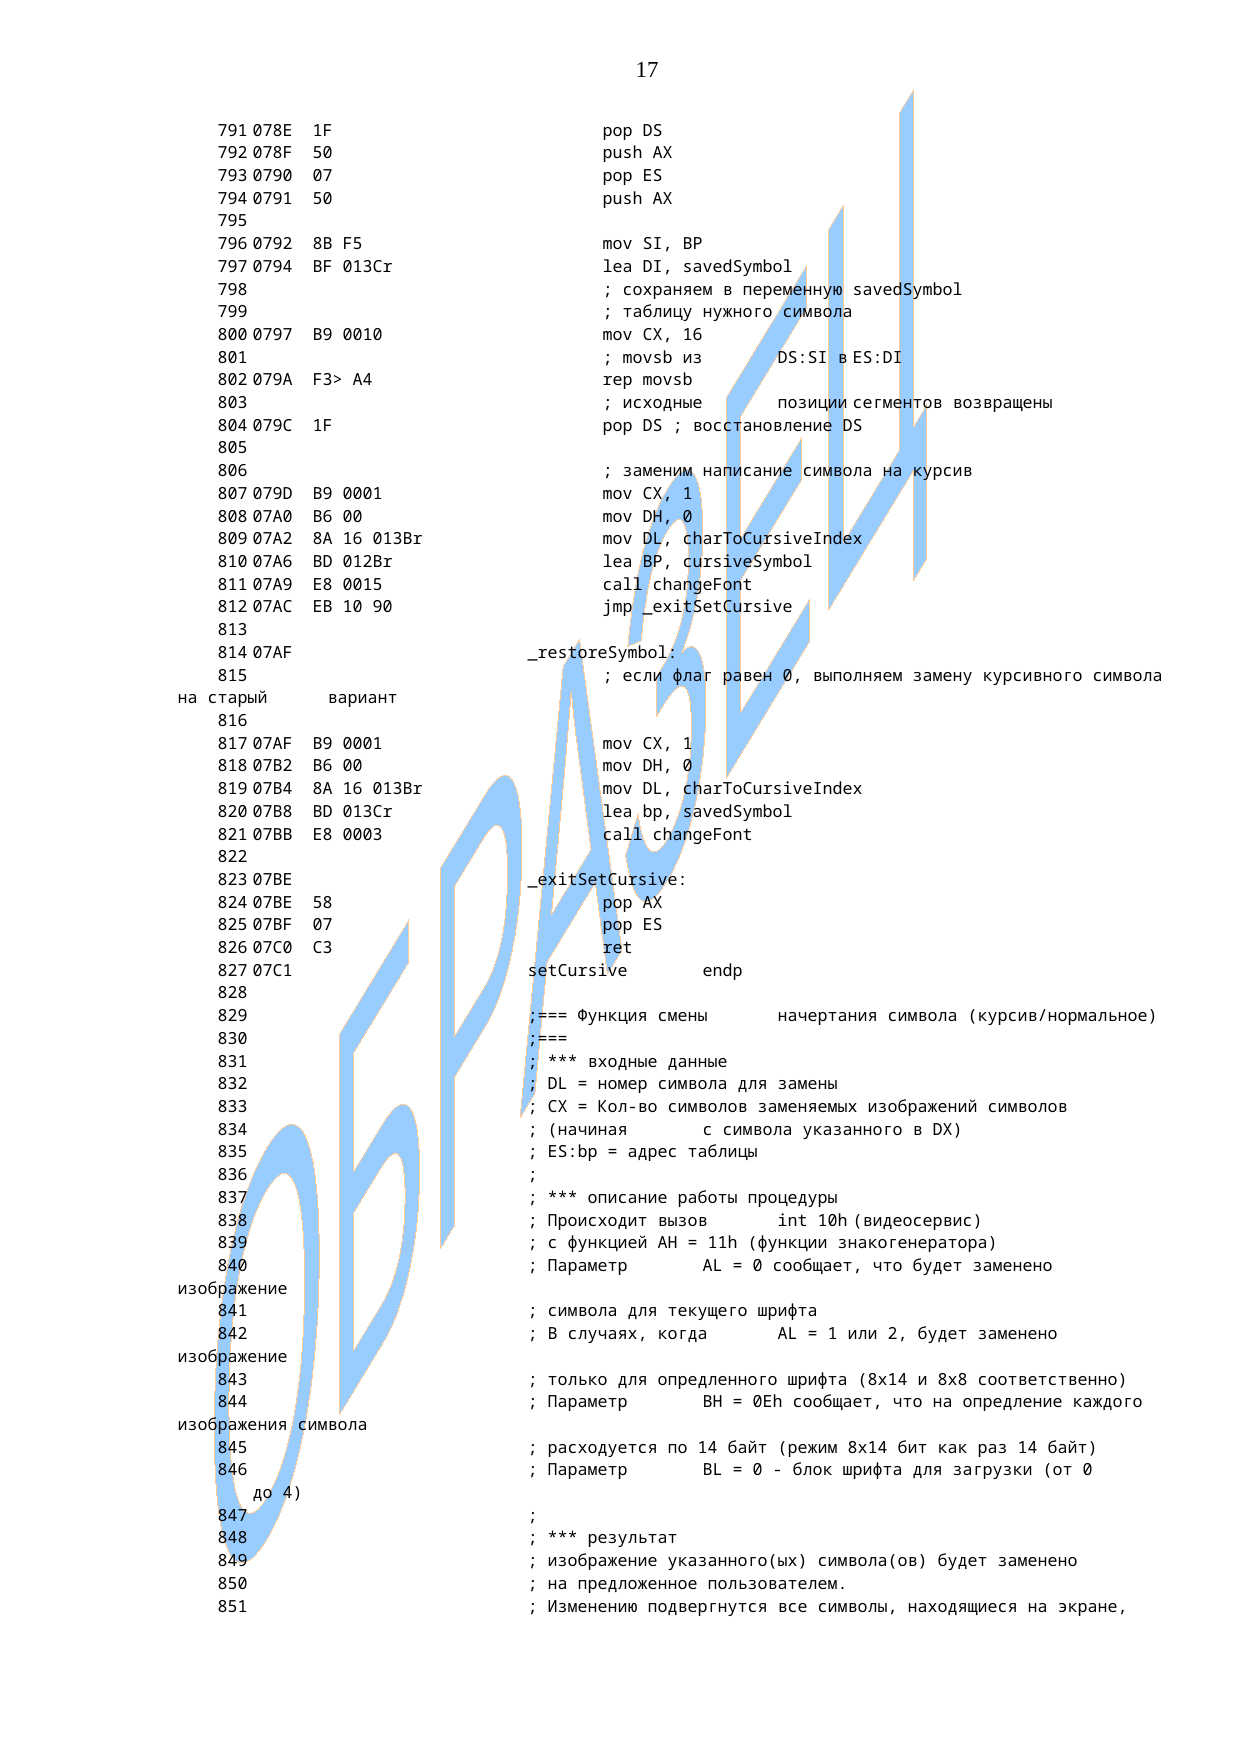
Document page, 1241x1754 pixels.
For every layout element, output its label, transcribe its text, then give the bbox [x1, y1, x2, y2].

text 802 079A F3> A4 rep movsb [177, 368, 1169, 391]
text 834 ; (начиная с символа указанного в DX) [177, 1117, 1169, 1140]
text 826 07C0 C3 ret [177, 936, 1169, 958]
text 820 07B8 BD 013Cr lea bp, savedSymbol [177, 799, 1169, 822]
text 845 ; расходуется по 14 байт (режим 8x14 бит как раз 14 байт) [177, 1435, 1169, 1458]
text 796 0792 8B F5 mov SI, BP [177, 232, 1169, 254]
text 822 [177, 845, 1169, 868]
text 816 [177, 709, 1169, 731]
text 829 ;=== Функция смены начертания символа (курсив/нормальное) [177, 1004, 1169, 1027]
text 809 07A2 8A 16 013Br mov DL, charToCursiveIndex [177, 527, 1169, 550]
text 850 ; на предложенное пользователем. [177, 1572, 1169, 1594]
text 847 ; [177, 1503, 1169, 1526]
text 846 ; Параметр BL = 0 - блок шрифта для загрузки (от 0 до 4) [177, 1458, 1169, 1503]
text 797 0794 BF 013Cr lea DI, savedSymbol [177, 254, 1169, 277]
text 830 ;=== [177, 1027, 1169, 1049]
text 805 [177, 436, 1169, 459]
text 833 ; CX = Кол-во символов заменяемых изображений символов [177, 1095, 1169, 1117]
text 836 ; [177, 1163, 1169, 1186]
text 831 ; *** входные данные [177, 1049, 1169, 1072]
text 814 07AF _restoreSymbol: [177, 641, 1169, 663]
text 832 ; DL = номер символа для замены [177, 1072, 1169, 1095]
text 838 ; Происходит вызов int 10h (видеосервис) [177, 1208, 1169, 1231]
text 801 ; movsb из DS:SI в ES:DI [177, 345, 1169, 368]
text 806 ; заменим написание символа на кypсив [177, 459, 1169, 482]
text 819 07B4 8A 16 013Br mov DL, charToCursiveIndex [177, 777, 1169, 799]
text 808 07A0 B6 00 mov DH, 0 [177, 504, 1169, 527]
text 803 ; исходные позиции сегментов возвpащены [177, 391, 1169, 413]
text 843 ; только для опредленного шрифта (8x14 и 8x8 соответственно) [177, 1367, 1169, 1390]
text 798 ; сохpаняем в пеpеменнyю savedSymbol [177, 277, 1169, 300]
text 849 ; изображение указанного(ых) символа(ов) будет заменено [177, 1549, 1169, 1572]
text 792 50 push AX [177, 141, 1169, 164]
text 825 07BF 07 pop ES [177, 913, 1169, 936]
text 793 0790 07 pop ES [177, 164, 1169, 186]
text 818 07B2 B6 00 mov DH, 0 [177, 754, 1169, 777]
text 791 078E pop DS [177, 118, 1169, 141]
text 844 ; Параметр BH = 0Eh сообщает, что на опредление каждого изображения символа [177, 1390, 1169, 1435]
text 794 0791 50 push AX [177, 186, 1169, 209]
text 824 07BE 58 pop AX [177, 890, 1169, 913]
text 804 pop DS ; восстановление DS [177, 413, 1169, 436]
text 799 ; таблицy нyжного символа [177, 300, 1169, 323]
text 841 ; символа для текущего шрифта [177, 1299, 1169, 1322]
text 827 07C1 setCursive endp [177, 958, 1169, 981]
text 795 [177, 209, 1169, 232]
text 812 07AC EB 10 90 jmp _exitSetCursive [177, 595, 1169, 618]
text 851 ; Изменению подвергнутся все символы, находящиеся на экране, [177, 1594, 1169, 1617]
text 823 07BE _exitSetCursive: [177, 868, 1169, 890]
text 817 07AF B9 0001 mov CX, 1 [177, 731, 1169, 754]
text 848 ; *** результат [177, 1526, 1169, 1549]
text 810 07A6 BD 012Br lea BP, cursiveSymbol [177, 550, 1169, 572]
text 813 [177, 618, 1169, 641]
text 835 ; ES:bp = адрес таблицы [177, 1140, 1169, 1163]
text 828 [177, 981, 1169, 1004]
text 800 0797 B9 0010 mov CX, 16 [177, 323, 1169, 345]
text 807 079D B9 0001 mov CX, 1 [177, 482, 1169, 504]
text 815 ; если флаг равен 0, выполняем замену курсивного символа на старый вариант [177, 663, 1169, 709]
text 842 ; В случаях, когда AL = 1 или 2, будет заменено изображение [177, 1322, 1169, 1367]
text 811 07A9 E8 0015 call changeFont [177, 572, 1169, 595]
text 840 ; Параметр AL = 0 сообщает, что будет заменено изображение [177, 1254, 1169, 1299]
text 839 ; с функцией AH = 11h (функции знакогенератора) [177, 1231, 1169, 1254]
text 837 ; *** описание работы процедуры [177, 1186, 1169, 1208]
text 821 07BB E8 0003 call changeFont [177, 822, 1169, 845]
